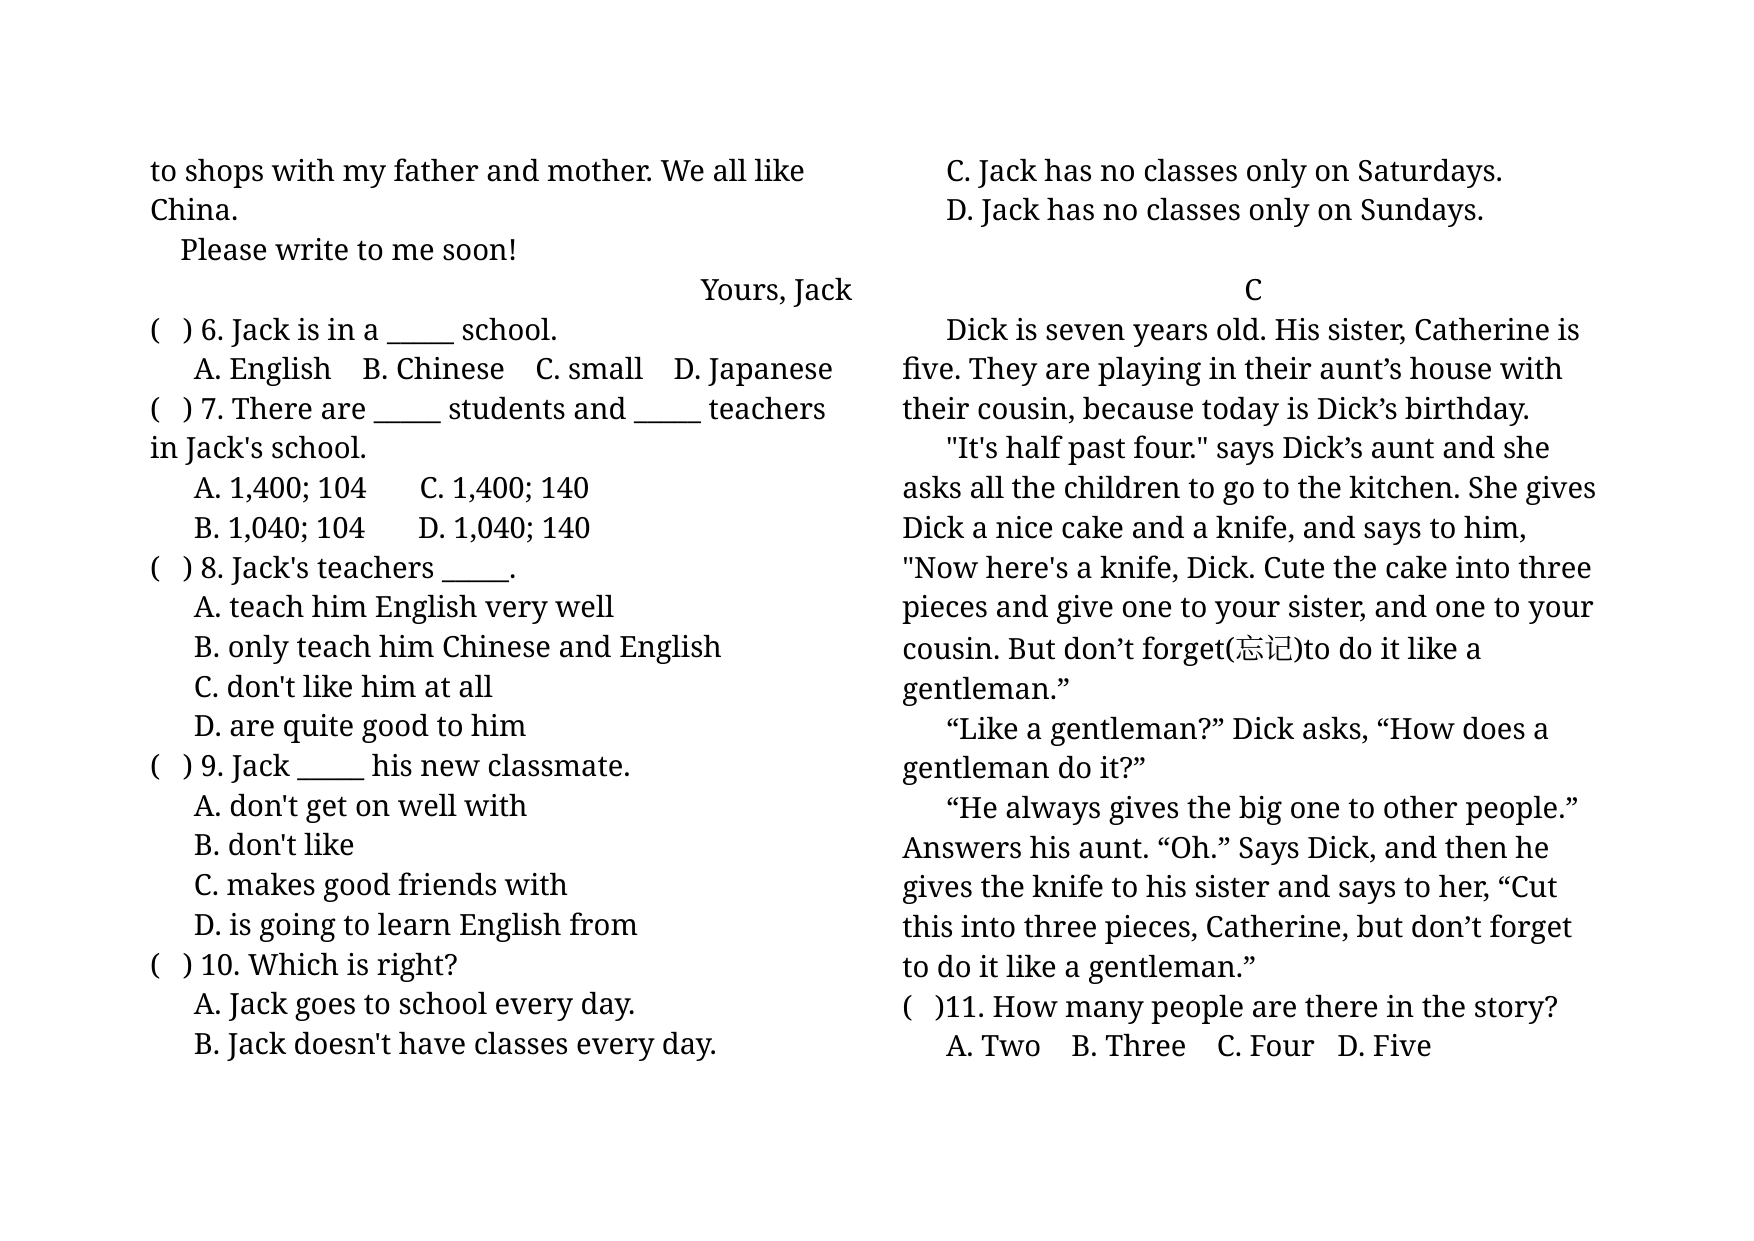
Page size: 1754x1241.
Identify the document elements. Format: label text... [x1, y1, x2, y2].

text B. only teach him Chinese and English [150, 626, 852, 666]
text ( ) 8. Jack's teachers _____. [150, 547, 852, 587]
text ( ) 6. Jack is in a _____ school. [150, 309, 852, 348]
text ( ) 7. There are _____ students and _____ teachers in Jack's school. [150, 388, 852, 467]
text B. Jack doesn't have classes every day. [150, 1023, 852, 1063]
text to shops with my father and mother. We all like China. [150, 150, 852, 229]
text A. teach him English very well [150, 587, 852, 626]
text A. Jack goes to school every day. [150, 983, 852, 1023]
text B. 1,040; 104 D. 1,040; 140 [150, 507, 852, 547]
text C. Jack has no classes only on Saturdays. [902, 150, 1604, 190]
text C. don't like him at all [150, 666, 852, 706]
text B. don't like [150, 825, 852, 864]
text D. is going to learn English from [150, 904, 852, 944]
text A. Two B. Three C. Four D. Five [902, 1026, 1604, 1065]
text Yours, Jack [150, 269, 852, 309]
text A. don't get on well with [150, 785, 852, 825]
text "It's half past four." says Dick’s aunt and she asks all the children to go to the kitchen. She gives Dick a nice cake and a knife, and says to him, "Now here's a knife, Dick. Cute the cake into three pieces and give one to your sister, and one to your cousin. But don’t forget(忘记)to do it like a gentleman.” [902, 428, 1604, 708]
text A. English B. Chinese C. small D. Japanese [150, 348, 852, 388]
text Dick is seven years old. His sister, Catherine is five. They are playing in their aunt’s house with their cousin, because today is Dick’s birthday. [902, 309, 1604, 428]
text C [902, 269, 1604, 309]
text “Like a gentleman?” Dick asks, “How does a gentleman do it?” [902, 708, 1604, 787]
text “He always gives the big one to other people.” Answers his aunt. “Oh.” Says Dick, and then he gives the knife to his sister and says to her, “Cut this into three pieces, Catherine, but don’t forget to do it like a gentleman.” [902, 787, 1604, 986]
text Please write to me soon! [150, 229, 852, 269]
text A. 1,400; 104 C. 1,400; 140 [150, 467, 852, 507]
text ( ) 10. Which is right? [150, 944, 852, 983]
text ( )11. How many people are there in the story? [902, 986, 1604, 1026]
text D. Jack has no classes only on Sundays. [902, 190, 1604, 229]
text ( ) 9. Jack _____ his new classmate. [150, 745, 852, 785]
text D. are quite good to him [150, 706, 852, 745]
text C. makes good friends with [150, 864, 852, 904]
